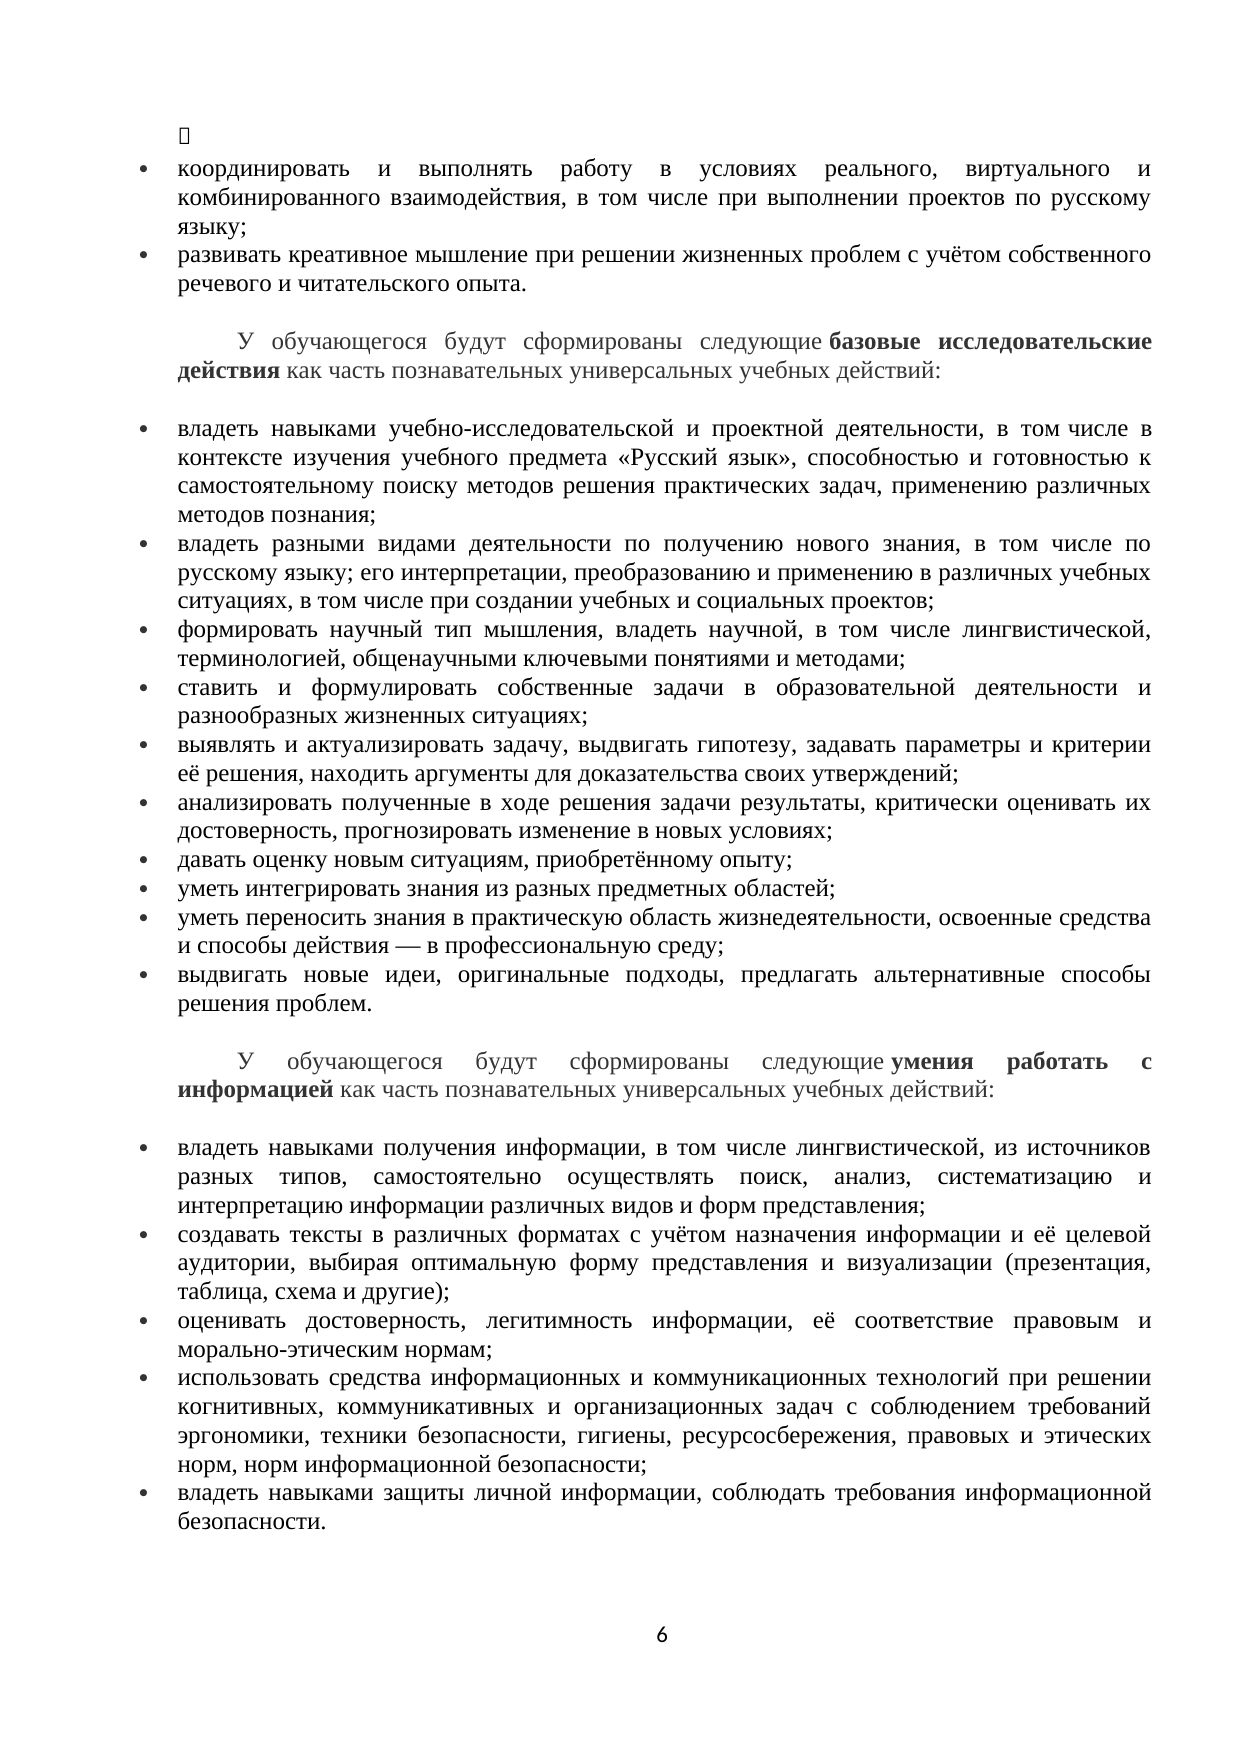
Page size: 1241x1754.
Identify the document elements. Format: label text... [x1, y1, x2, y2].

list оценивать достоверность, легитимность информации, её соответствие правовым и морально-этическим нормам; [140, 1305, 1152, 1362]
list уметь переносить знания в практическую область жизнедеятельности, освоенные средства и способы действия — в профессиональную среду; [140, 902, 1152, 959]
list создавать тексты в различных форматах с учётом назначения информации и её целевой аудитории, выбирая оптимальную форму представления и визуализации (презентация, таблица, схема и другие); [140, 1219, 1152, 1305]
list ставить и формулировать собственные задачи в образовательной деятельности и разнообразных жизненных ситуациях; [140, 672, 1152, 729]
list уметь интегрировать знания из разных предметных областей; [140, 873, 1152, 902]
list формировать научный тип мышления, владеть научной, в том числе лингвистической, терминологией, общенаучными ключевыми понятиями и методами; [140, 614, 1152, 672]
list использовать средства информационных и коммуникационных технологий при решении когнитивных, коммуникативных и организационных задач с соблюдением требований эргономики, техники безопасности, гигиены, ресурсосбережения, правовых и этических норм, норм информационной безопасности; [140, 1362, 1152, 1477]
text У обучающегося будут сформированы следующие умения работать с информацией как часть познавательных универсальных учебных действий: [177, 1046, 1152, 1103]
list координировать и выполнять работу в условиях реального, виртуального и комбинированного взаимодействия, в том числе при выполнении проектов по русскому языку; [140, 153, 1152, 239]
list выявлять и актуализировать задачу, выдвигать гипотезу, задавать параметры и критерии её решения, находить аргументы для доказательства своих утверждений; [140, 729, 1152, 787]
list анализировать полученные в ходе решения задачи результаты, критически оценивать их достоверность, прогнозировать изменение в новых условиях; [140, 787, 1152, 844]
list давать оценку новым ситуациям, приобретённому опыту; [140, 844, 1152, 873]
list владеть разными видами деятельности по получению нового знания, в том числе по русскому языку; его интерпретации, преобразованию и применению в различных учебных ситуациях, в том числе при создании учебных и социальных проектов; [140, 528, 1152, 614]
list владеть навыками защиты личной информации, соблюдать требования информационной безопасности. [140, 1477, 1152, 1535]
list владеть навыками получения информации, в том числе лингвистической, из источников разных типов, самостоятельно осуществлять поиск, анализ, систематизацию и интерпретацию информации различных видов и форм представления; [140, 1132, 1152, 1219]
text У обучающегося будут сформированы следующие базовые исследовательские действия как часть познавательных универсальных учебных действий: [177, 326, 1152, 384]
list владеть навыками учебно-исследовательской и проектной деятельности, в том числе в контексте изучения учебного предмета «Русский язык», способностью и готовностью к самостоятельному поиску методов решения практических задач, применению различных методов познания; [140, 413, 1152, 528]
list выдвигать новые идеи, оригинальные подходы, предлагать альтернативные способы решения проблем. [140, 959, 1152, 1017]
list развивать креативное мышление при решении жизненных проблем с учётом собственного речевого и читательского опыта. [140, 239, 1152, 297]
